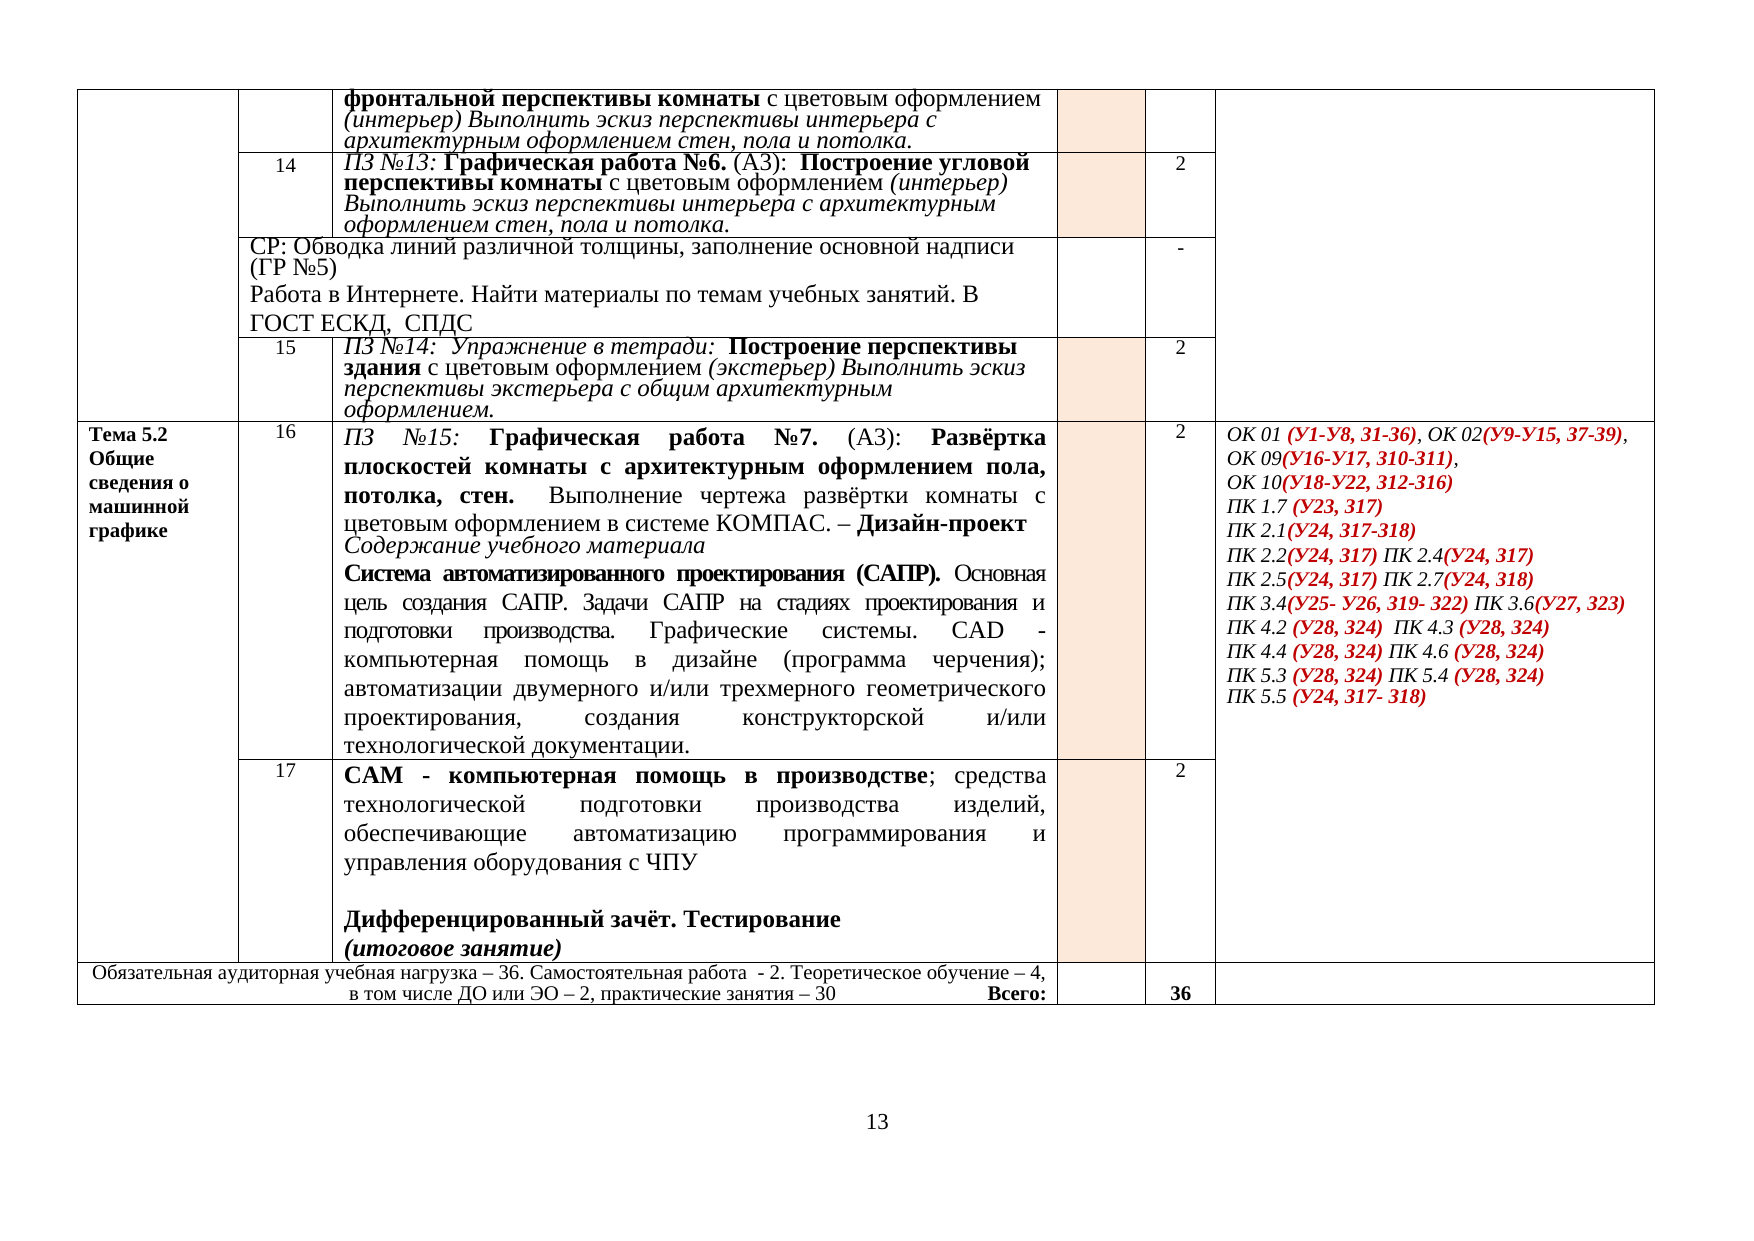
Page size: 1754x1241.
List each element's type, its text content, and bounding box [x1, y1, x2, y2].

table_cell [1058, 422, 1145, 759]
table_cell СР: Обводка линий различной толщины, заполнение основной надписи (ГР №5) Работа в Интернете. Найти материалы по темам учебных занятий. В ГОСТ ЕСКД, СПДС [239, 238, 1057, 337]
table_cell 16 [239, 422, 332, 759]
table_cell Обязательная аудиторная учебная нагрузка – 36. Самостоятельная работа - 2. Теоретическое обучение – 4, в том числе ДО или ЭО – 2, практические занятия – 30 Всего: [78, 963, 1057, 1004]
table_cell 2 [1146, 422, 1215, 759]
table_cell 15 [239, 338, 332, 421]
table_cell 2 [1146, 760, 1215, 962]
table_cell - [1146, 238, 1215, 337]
table_cell 2 [1146, 90, 1215, 152]
table_cell 36 [1146, 963, 1215, 1004]
table_cell ОК 01 (У1-У8, З1-З6), ОК 02(У9-У15, З7-З9), ОК 09(У16-У17, З10-З11), ОК 10(У18-У22, З12-З16) ПК 1.7 (У23, З17) ПК 2.1(У24, З17-З18) ПК 2.2(У24, З17) ПК 2.4(У24, З17) ПК 2.5(У24, З17) ПК 2.7(У24, З18) ПК 3.4(У25- У26, З19- З22) ПК 3.6(У27, З23) ПК 4.2 (У28, З24) ПК 4.3 (У28, З24) ПК 4.4 (У28, З24) ПК 4.6 (У28, З24) ПК 5.3 (У28, З24) ПК 5.4 (У28, З24) ПК 5.5 (У24, З17- З18) [1216, 422, 1654, 962]
table_cell ПЗ №14: Упражнение в тетради: Построение перспективы здания с цветовым оформлением (экстерьер) Выполнить эскиз перспективы экстерьера с общим архитектурным оформлением. [333, 338, 1057, 421]
table_cell [1058, 963, 1145, 1004]
table_cell [1058, 90, 1145, 152]
table_cell [1216, 963, 1654, 1004]
table_cell [1058, 338, 1145, 421]
table_cell Тема 5.2 Общие сведения о машинной графике [78, 422, 238, 962]
table_cell 17 [239, 760, 332, 962]
table_cell ПЗ №15: Графическая работа №7. (A3): Развёртка плоскостей комнаты с архитектурным оформлением пола, потолка, стен. Выполнение чертежа развёртки комнаты с цветовым оформлением в системе КОМПАС. – Дизайн-проект Содержание учебного материала Система автоматизированного проектирования (САПР). Основная цель создания САПР. Задачи САПР на стадиях проектирования и подготовки производства. Графические системы. CAD - компьютерная помощь в дизайне (программа черчения); автоматизации двумерного и/или трехмерного геометрического проектирования, создания конструкторской и/или технологической документации. [333, 422, 1057, 759]
table_cell ПЗ №13: Графическая работа №6. (A3): Построение угловой перспективы комнаты с цветовым оформлением (интерьер) Выполнить эскиз перспективы интерьера с архитектурным оформлением стен, пола и потолка. [333, 153, 1057, 237]
table_cell 13 [239, 90, 332, 152]
table_cell 2 [1146, 153, 1215, 237]
table_cell [1058, 238, 1145, 337]
table_cell 14 [239, 153, 332, 237]
table_cell 2 [1146, 338, 1215, 421]
table_cell [1058, 153, 1145, 237]
table_cell [1058, 760, 1145, 962]
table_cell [333, 90, 1057, 152]
table_cell CAM - компьютерная помощь в производстве; средства технологической подготовки производства изделий, обеспечивающие автоматизацию программирования и управления оборудования с ЧПУ Дифференцированный зачёт. Тестирование (итоговое занятие) [333, 760, 1057, 962]
